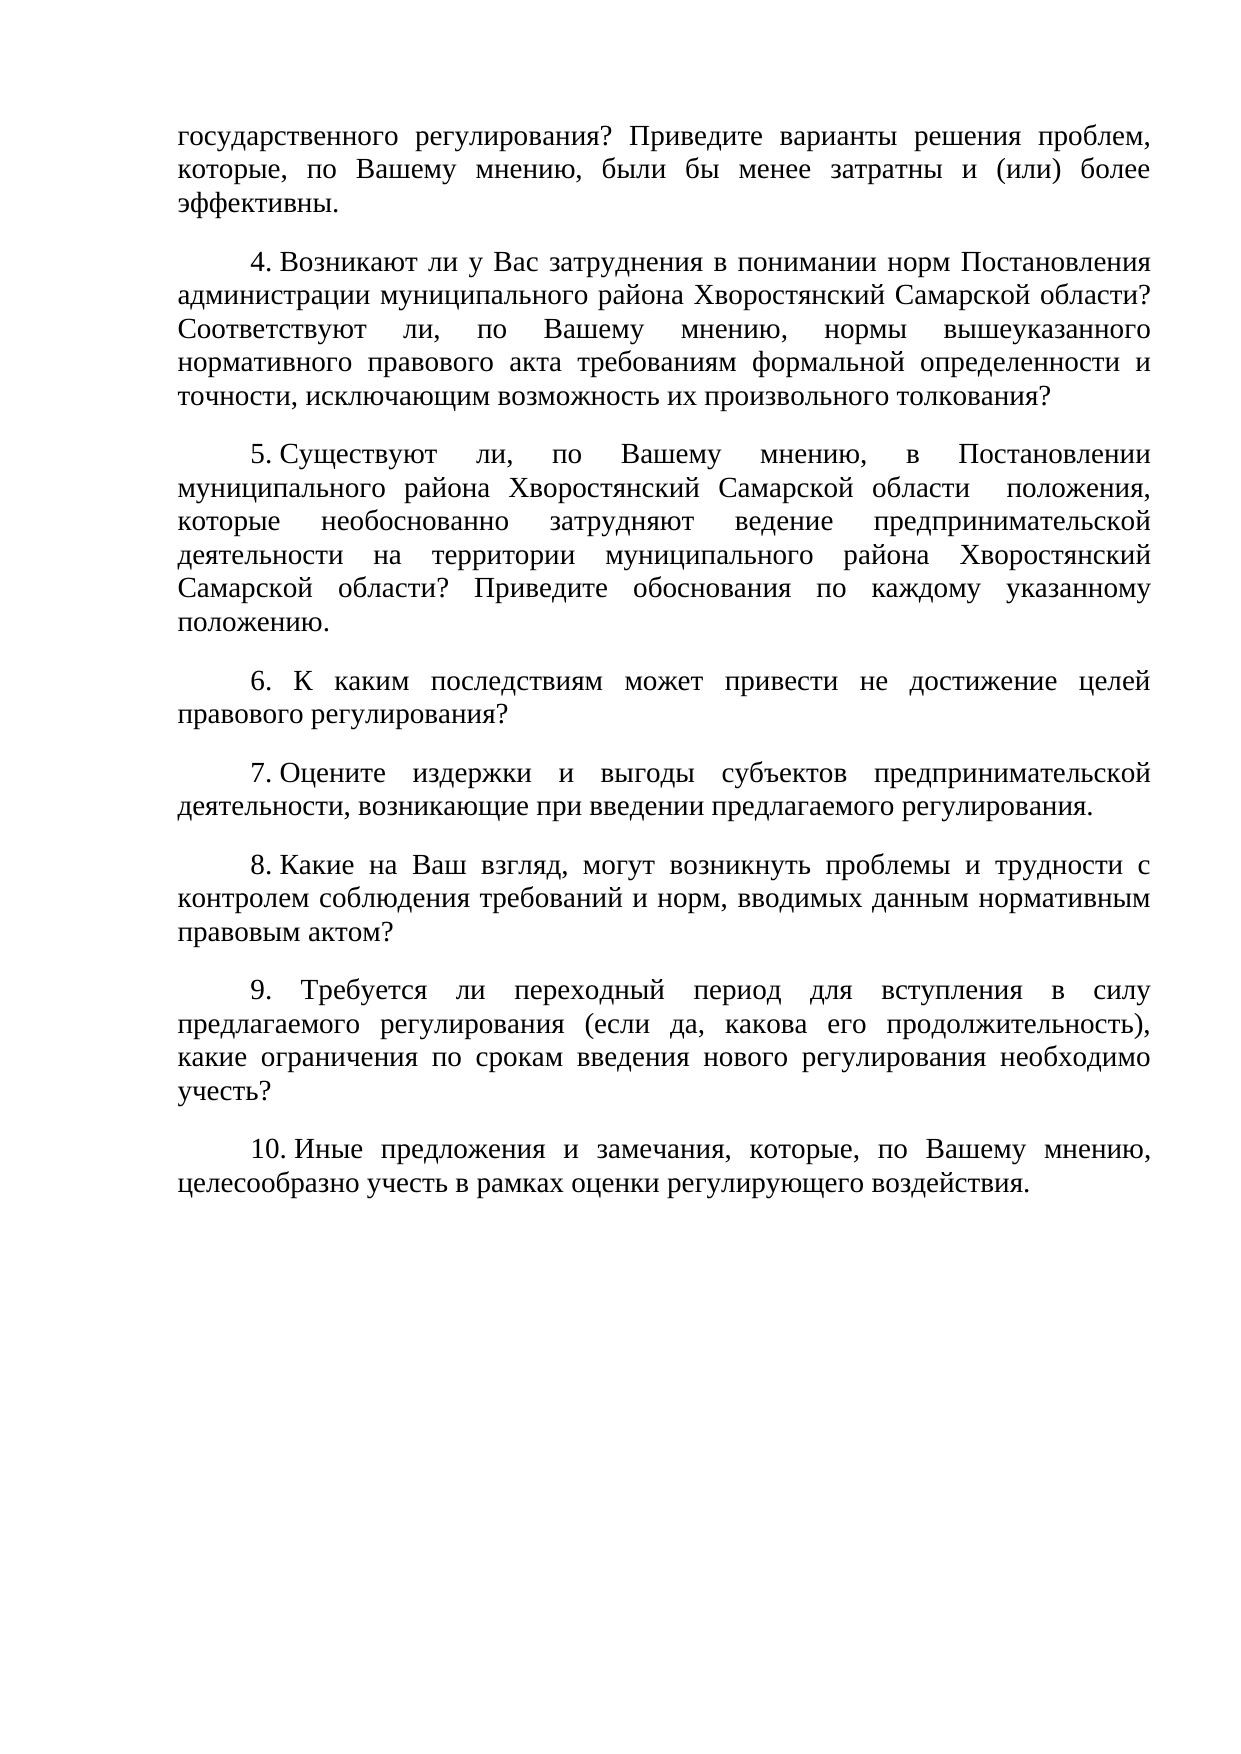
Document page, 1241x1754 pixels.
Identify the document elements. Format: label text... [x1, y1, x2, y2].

text 7. Оцените издержки и выгоды субъектов предпринимательской деятельности, возникающие при введении предлагаемого регулирования. [177, 755, 1152, 822]
text 10. Иные предложения и замечания, которые, по Вашему мнению, целесообразно учесть в рамках оценки регулирующего воздействия. [177, 1132, 1152, 1199]
text 6. К каким последствиям может привести не достижение целей правового регулирования? [177, 663, 1152, 730]
text 4. Возникают ли у Вас затруднения в понимании норм Постановления администрации муниципального района Хворостянский Самарской области? Соответствуют ли, по Вашему мнению, нормы вышеуказанного нормативного правового акта требованиям формальной определенности и точности, исключающим возможность их произвольного толкования? [177, 244, 1152, 411]
text 8. Какие на Ваш взгляд, могут возникнуть проблемы и трудности с контролем соблюдения требований и норм, вводимых данным нормативным правовым актом? [177, 847, 1152, 947]
text 5. Существуют ли, по Вашему мнению, в Постановлении муниципального района Хворостянский Самарской области положения, которые необоснованно затрудняют ведение предпринимательской деятельности на территории муниципального района Хворостянский Самарской области? Приведите обоснования по каждому указанному положению. [177, 436, 1152, 638]
text 9. Требуется ли переходный период для вступления в силу предлагаемого регулирования (если да, какова его продолжительность), какие ограничения по срокам введения нового регулирования необходимо учесть? [177, 972, 1152, 1107]
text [177, 118, 1152, 219]
